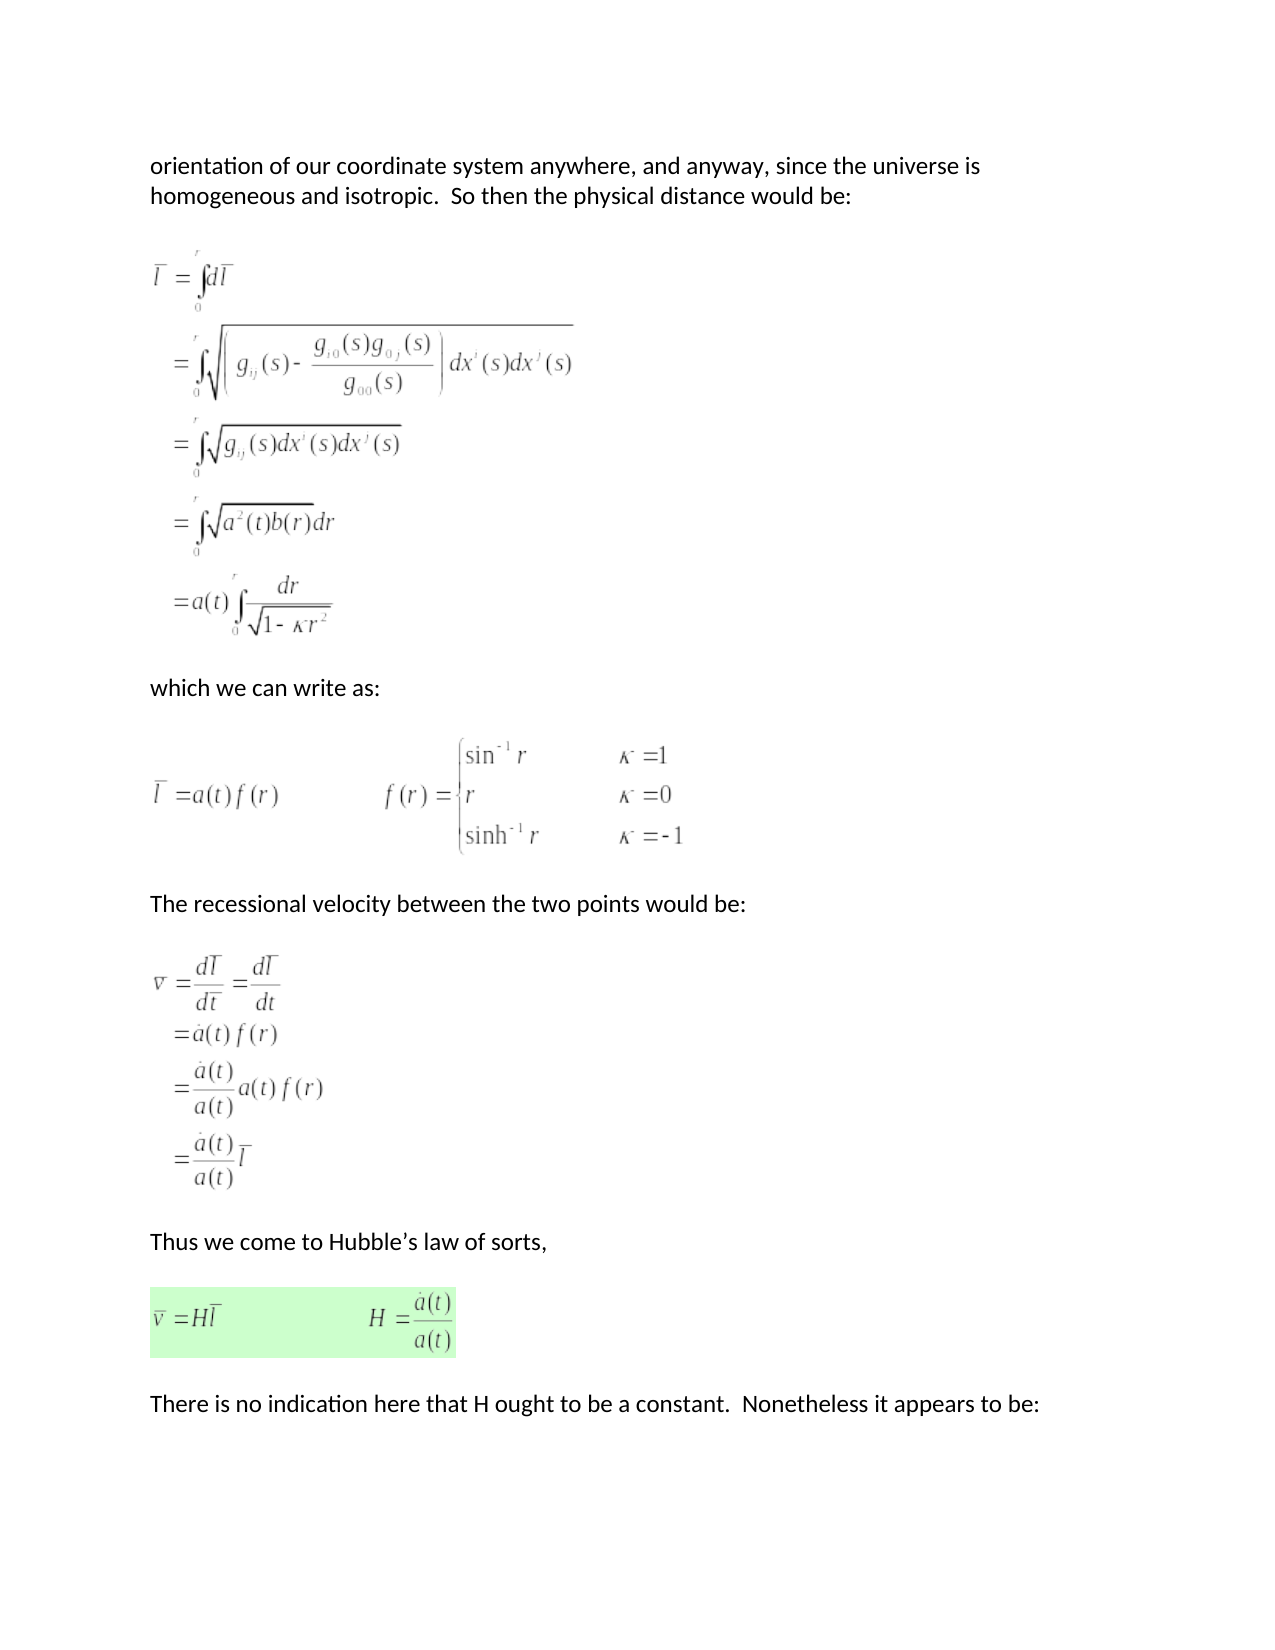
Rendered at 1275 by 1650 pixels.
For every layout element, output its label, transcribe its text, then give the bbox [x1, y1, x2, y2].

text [150, 150, 1125, 211]
text The recessional velocity between the two points would be: [150, 889, 1125, 919]
text which we can write as: [150, 672, 1125, 703]
text Thus we come to Hubble’s law of sorts, [150, 1226, 1125, 1257]
text There is no indication here that H ought to be a constant. Nonetheless it appears to be: [150, 1388, 1125, 1419]
